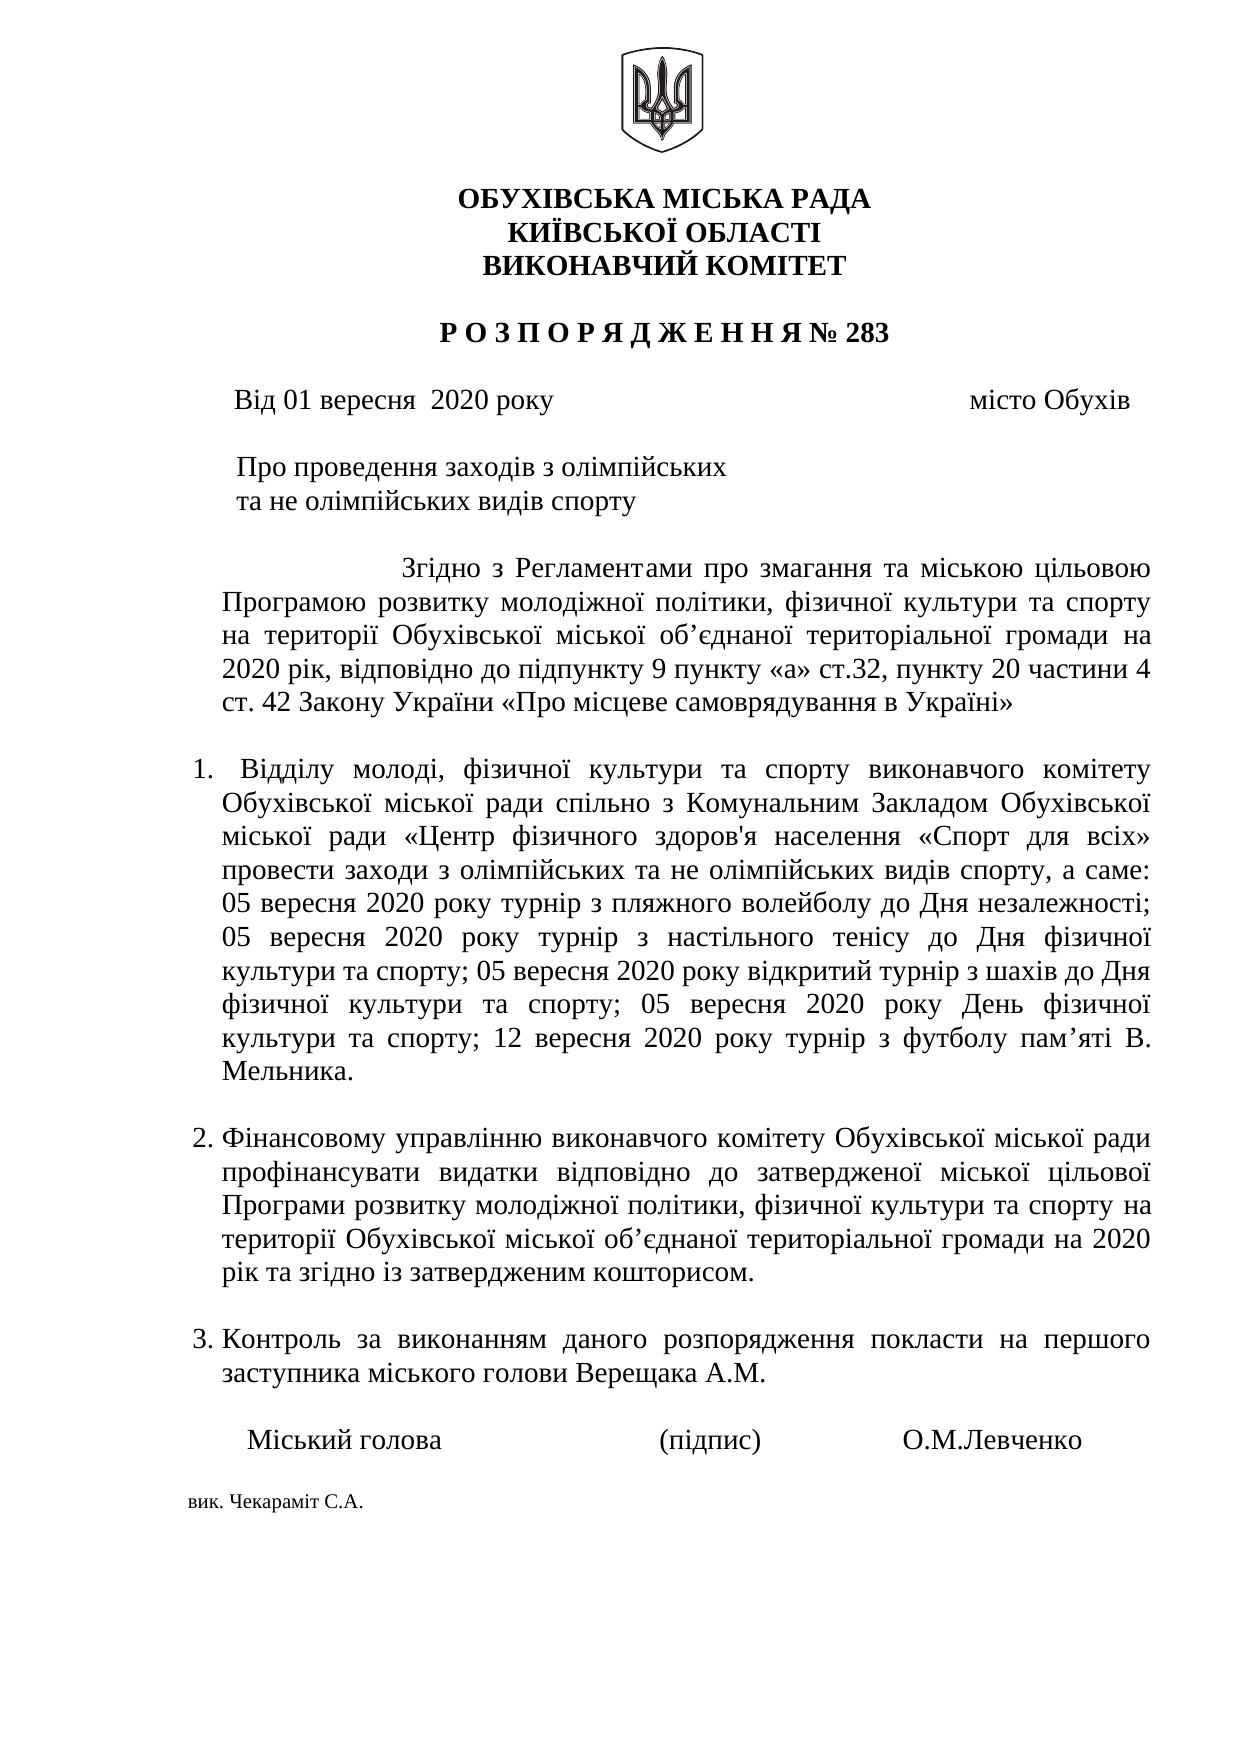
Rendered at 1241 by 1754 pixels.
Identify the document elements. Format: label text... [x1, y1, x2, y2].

list Фінансовому управлінню виконавчого комітету Обухівської міської ради профінансувати видатки відповідно до затвердженої міської цільової Програми розвитку молодіжної політики, фізичної культури та спорту на території Обухівської міської об’єднаної територіальної громади на 2020 рік та згідно із затвердженим кошторисом. [192, 1120, 1152, 1288]
text Про проведення заходів з олімпійських [236, 449, 1152, 483]
text ОБУХІВСЬКА МІСЬКА РАДА [177, 181, 1152, 215]
text вик. Чекараміт С.А. [177, 1489, 1152, 1513]
list Відділу молоді, фізичної культури та спорту виконавчого комітету Обухівської міської ради спільно з Комунальним Закладом Обухівської міської ради «Центр фізичного здоров'я населення «Спорт для всіх» провести заходи з олімпійських та не олімпійських видів спорту, а саме: 05 вересня 2020 року турнір з пляжного волейболу до Дня незалежності; 05 вересня 2020 року турнір з настільного тенісу до Дня фізичної культури та спорту; 05 вересня 2020 року відкритий турнір з шахів до Дня фізичної культури та спорту; 05 вересня 2020 року День фізичної культури та спорту; 12 вересня 2020 року турнір з футболу пам’яті В. Мельника. [192, 751, 1152, 1087]
text Згідно з Регламентами про змагання та міською цільовою Програмою розвитку молодіжної політики, фізичної культури та спорту на території Обухівської міської об’єднаної територіальної громади на 2020 рік, відповідно до підпункту 9 пункту «а» ст.32, пункту 20 частини 4 ст. 42 Закону України «Про місцеве самоврядування в Україні» [222, 550, 1152, 718]
text ВИКОНАВЧИЙ КОМІТЕТ [177, 248, 1152, 282]
text та не олімпійських видів спорту [236, 483, 1152, 517]
text Міський голова (підпис) О.М.Левченко [177, 1422, 1152, 1456]
text Від 01 вересня 2020 року місто Обухів [215, 382, 1152, 416]
text Р О З П О Р Я Д Ж Е Н Н Я № 283 [177, 315, 1152, 349]
list Контроль за виконанням даного розпорядження покласти на першого заступника міського голови Верещака А.М. [192, 1322, 1152, 1389]
text КИЇВСЬКОЇ ОБЛАСТІ [177, 215, 1152, 248]
